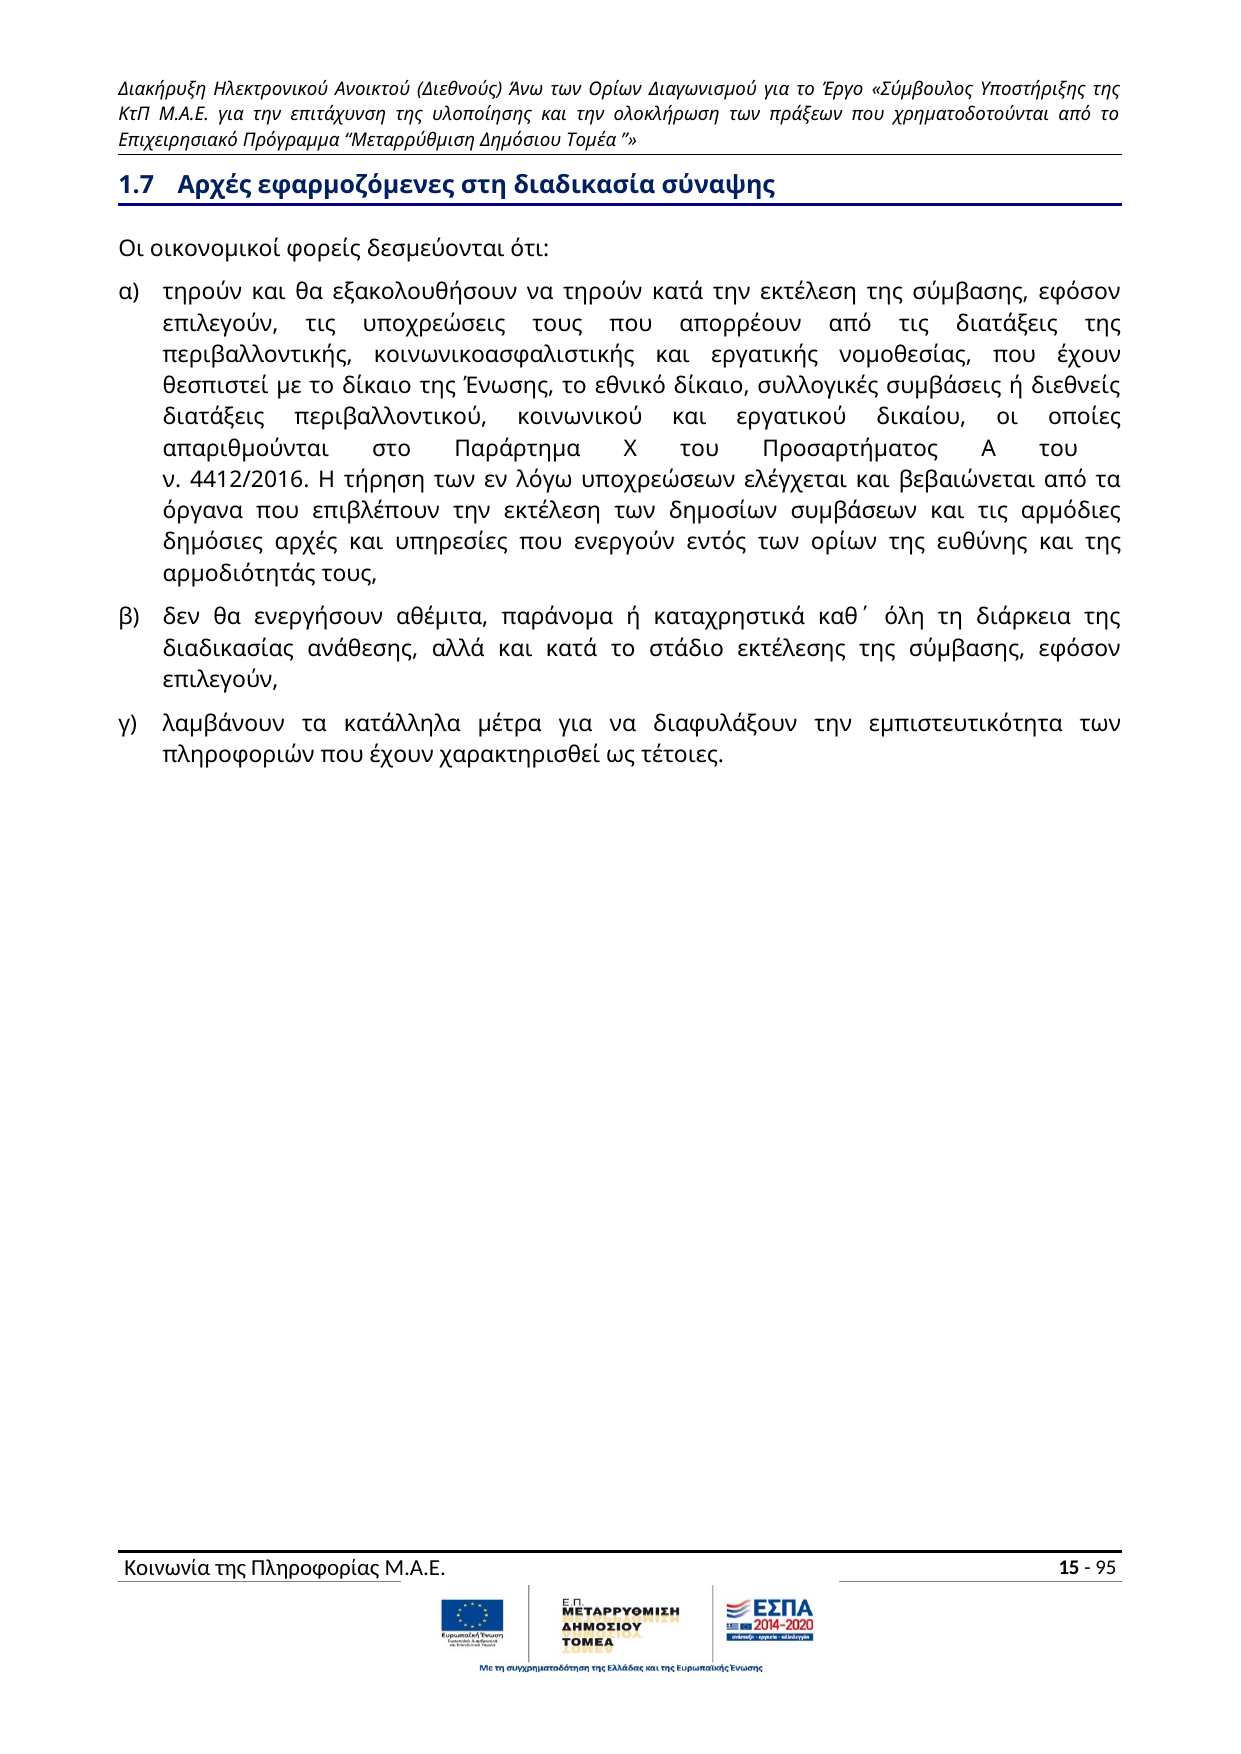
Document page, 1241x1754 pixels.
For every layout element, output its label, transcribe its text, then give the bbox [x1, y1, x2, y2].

picture [401, 1581, 840, 1673]
text α) τηρούν και θα εξακολουθήσουν να τηρούν κατά την εκτέλεση της σύμβασης, εφόσον επιλεγούν, τις υποχρεώσεις τους που απορρέουν από τις διατάξεις της περιβαλλοντικής, κοινωνικοασφαλιστικής και εργατικής νομοθεσίας, που έχουν θεσπιστεί με το δίκαιο της Ένωσης, το εθνικό δίκαιο, συλλογικές συμβάσεις ή διεθνείς διατάξεις περιβαλλοντικού, κοινωνικού και εργατικού δικαίου, οι οποίες απαριθμούνται στο Παράρτημα Χ του Προσαρτήματος Α του ν. 4412/2016. Η τήρηση των εν λόγω υποχρεώσεων ελέγχεται και βεβαιώνεται από τα όργανα που επιβλέπουν την εκτέλεση των δημοσίων συμβάσεων και τις αρμόδιες δημόσιες αρχές και υπηρεσίες που ενεργούν εντός των ορίων της ευθύνης και της αρμοδιότητάς τους, [118, 275, 1122, 588]
text γ) λαμβάνουν τα κατάλληλα μέτρα για να διαφυλάξουν την εμπιστευτικότητα των πληροφοριών που έχουν χαρακτηρισθεί ως τέτοιες. [118, 706, 1122, 769]
subtitle Αρχές εφαρμοζόμενες στη διαδικασία σύναψης [118, 167, 1122, 203]
text Οι οικονομικοί φορείς δεσμεύονται ότι: [118, 231, 1122, 263]
text β) δεν θα ενεργήσουν αθέμιτα, παράνομα ή καταχρηστικά καθ΄ όλη τη διάρκεια της διαδικασίας ανάθεσης, αλλά και κατά το στάδιο εκτέλεσης της σύμβασης, εφόσον επιλεγούν, [118, 600, 1122, 694]
